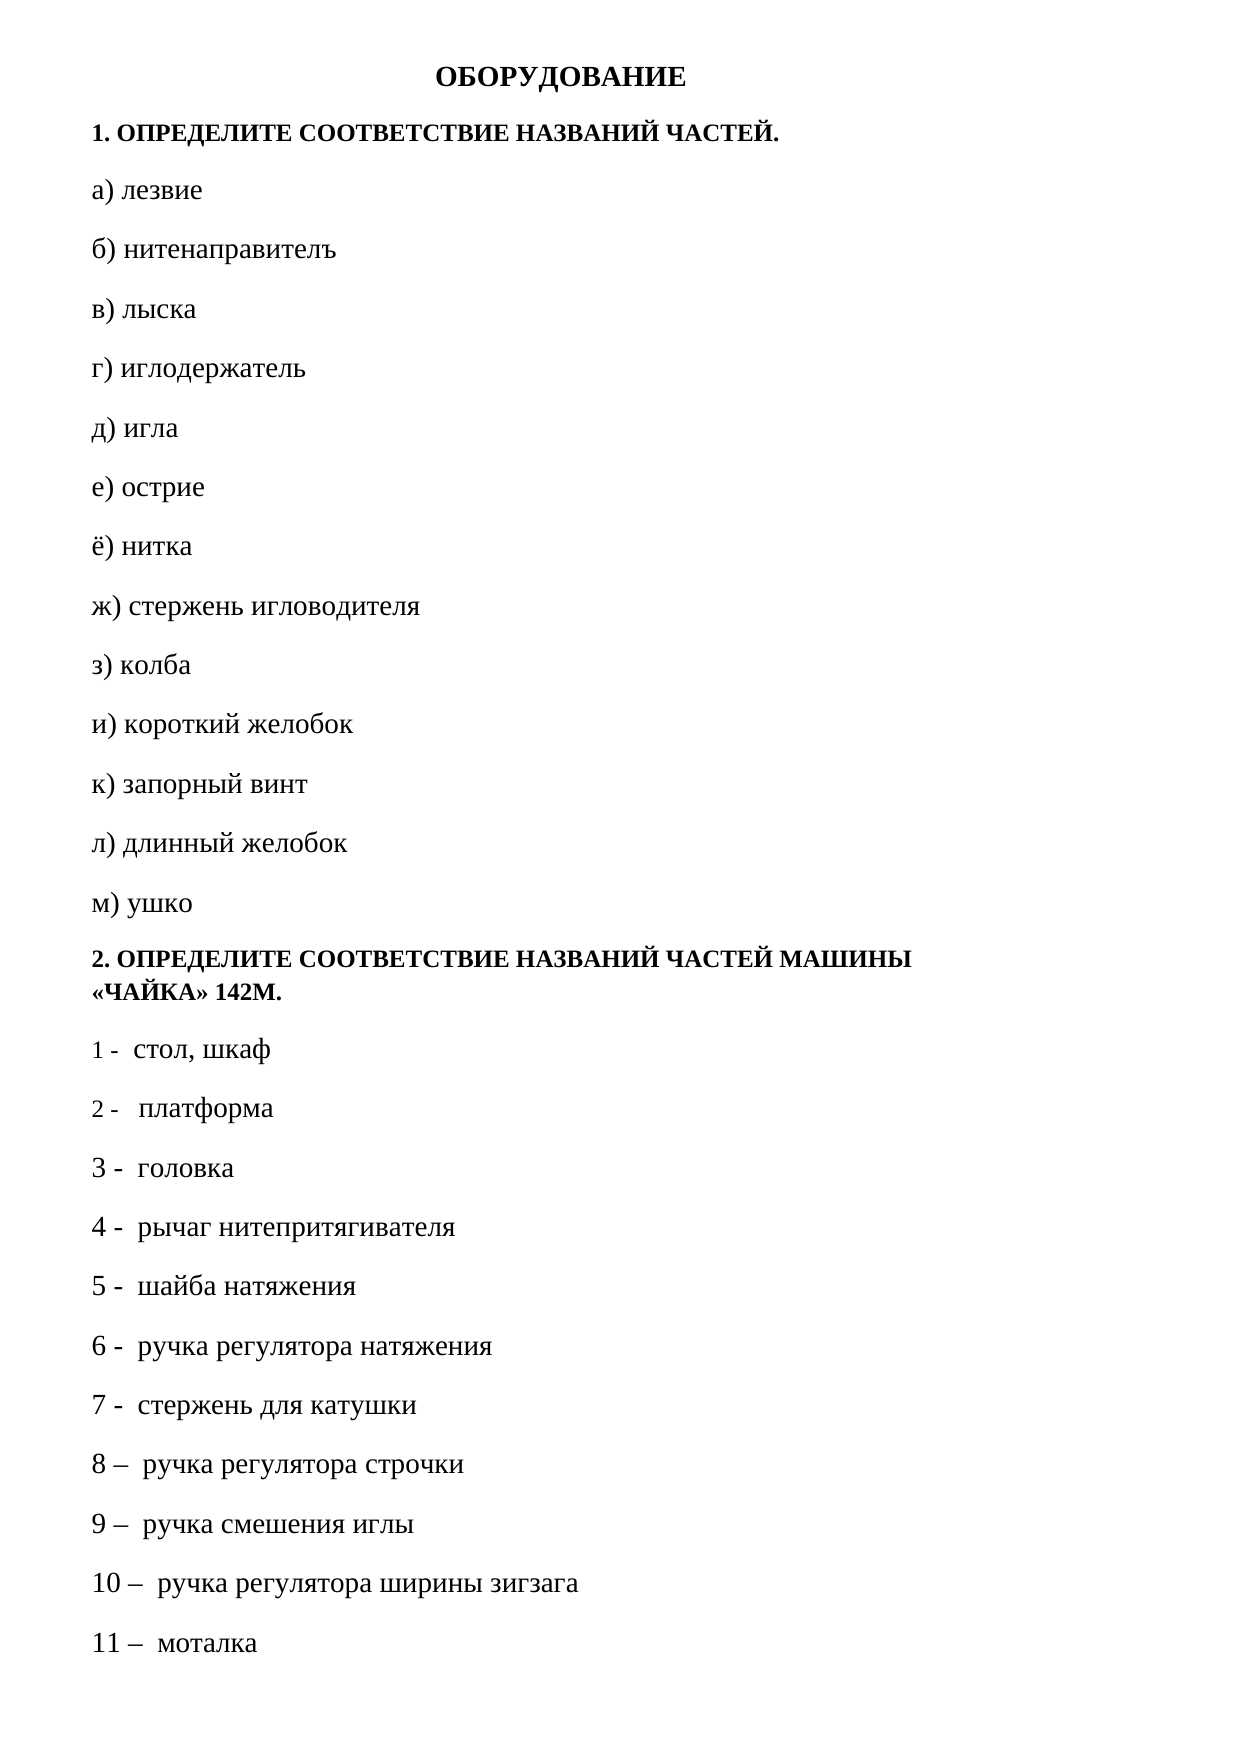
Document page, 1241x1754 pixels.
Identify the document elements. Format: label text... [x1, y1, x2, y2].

text 7 - стержень для катушки [91, 1387, 1030, 1421]
text ОБОРУДОВАНИЕ [91, 59, 1030, 93]
text 10 – ручка регулятора ширины зигзага [91, 1565, 1030, 1599]
text 2. ОПРЕДЕЛИТЕ СООТВЕТСТВИЕ НАЗВАНИЙ ЧАСТЕЙ МАШИНЫ «ЧАЙКА» 142М. [91, 944, 1030, 1006]
text з) колба [91, 647, 1030, 681]
text в) лыска [91, 291, 1030, 324]
text 3 - головка [91, 1150, 1030, 1183]
text г) иглодержатель [91, 350, 1030, 384]
text ж) стержень игловодителя [91, 588, 1030, 621]
text 4 - рычаг нитепритягивателя [91, 1209, 1030, 1243]
text ё) нитка [91, 528, 1030, 562]
text б) нитенаправителъ [91, 232, 1030, 265]
text 2 - платформа [91, 1090, 1030, 1124]
text м) ушко [91, 885, 1030, 918]
text 9 – ручка смешения иглы [91, 1506, 1030, 1539]
text л) длинный желобок [91, 825, 1030, 859]
text 5 - шайба натяжения [91, 1268, 1030, 1302]
text а) лезвие [91, 172, 1030, 206]
text 1 - стол, шкаф [91, 1031, 1030, 1064]
text 6 - ручка регулятора натяжения [91, 1328, 1030, 1361]
text д) игла [91, 410, 1030, 443]
text к) запорный винт [91, 766, 1030, 799]
text 1. ОПРЕДЕЛИТЕ СООТВЕТСТВИЕ НАЗВАНИЙ ЧАСТЕЙ. [91, 118, 1030, 147]
text и) короткий желобок [91, 707, 1030, 740]
text 8 – ручка регулятора строчки [91, 1447, 1030, 1480]
text 11 – моталка [91, 1625, 1030, 1658]
text е) острие [91, 469, 1030, 503]
